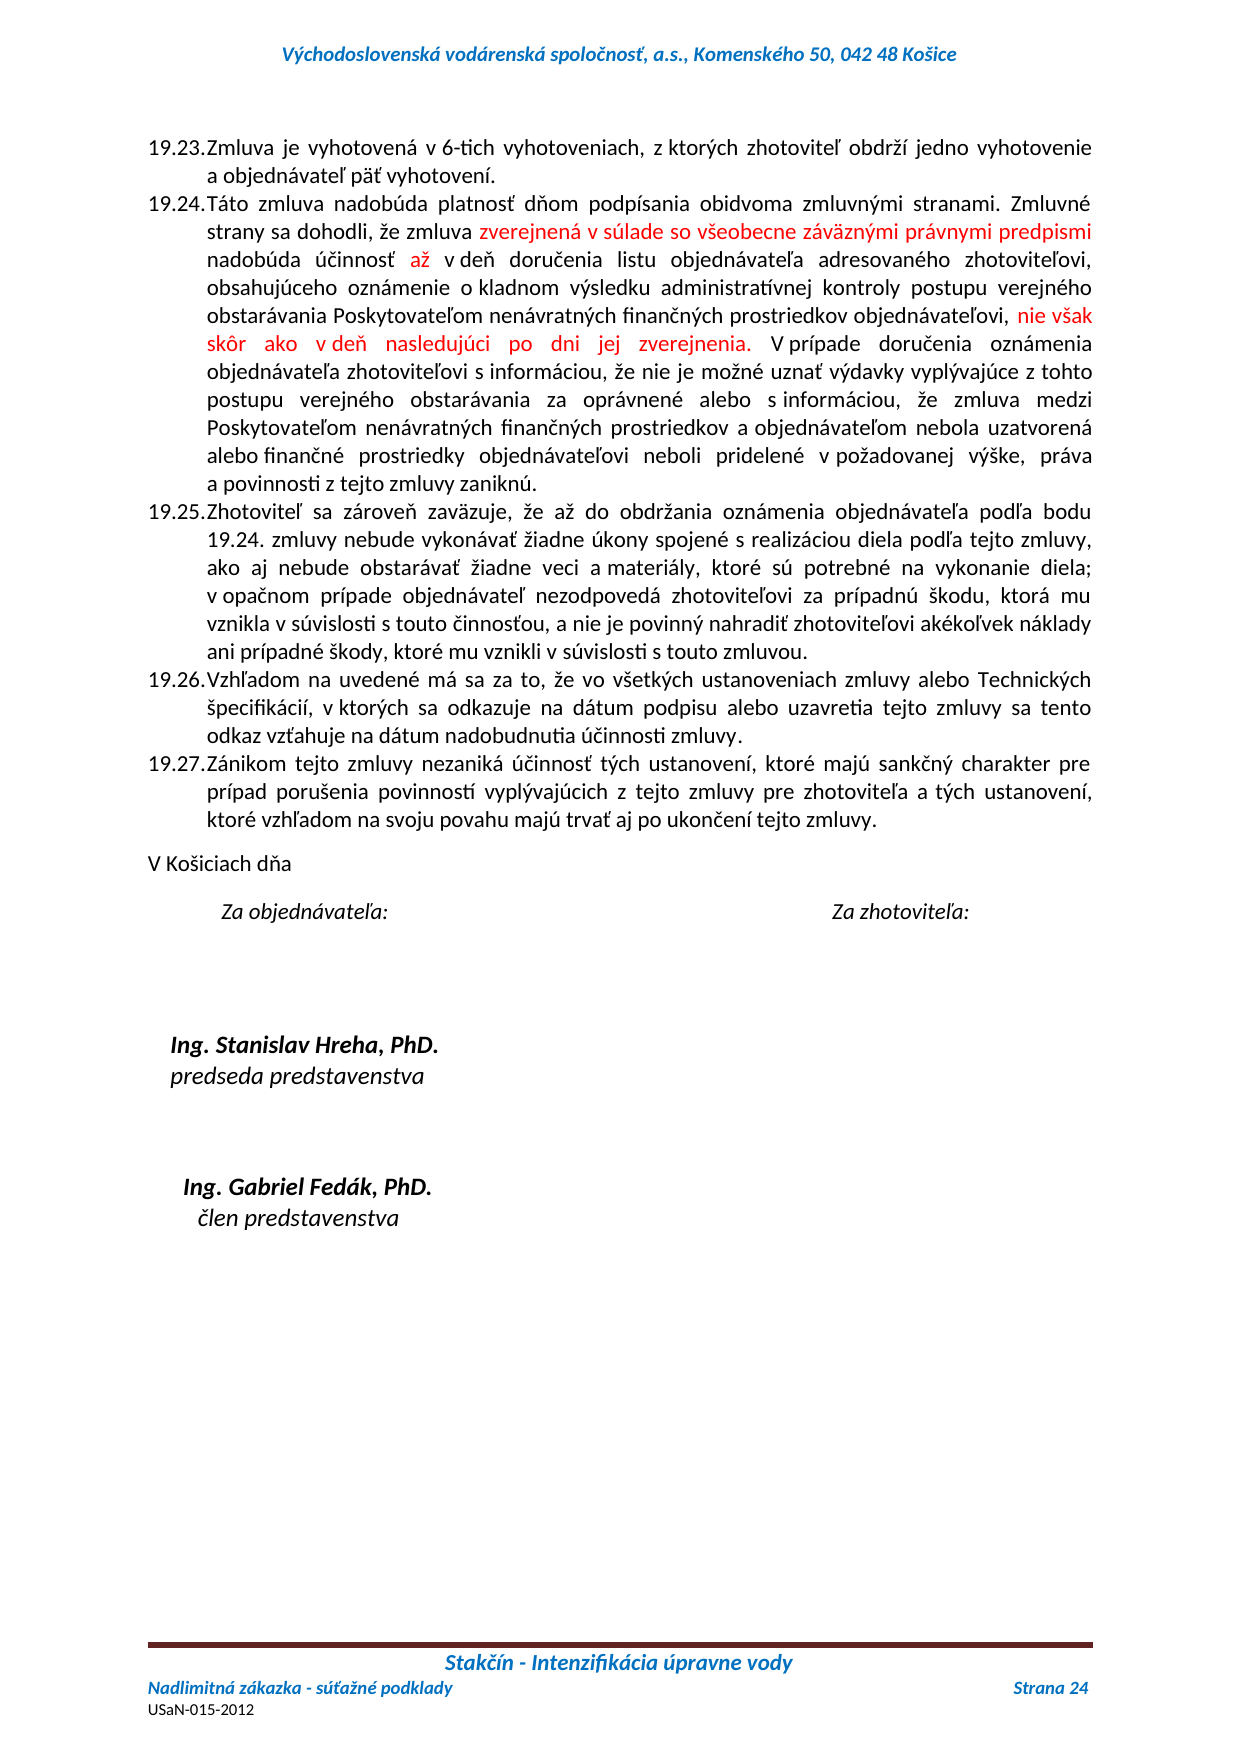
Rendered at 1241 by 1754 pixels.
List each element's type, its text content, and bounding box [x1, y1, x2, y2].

text Ing. Gabriel Fedák, PhD. [177, 1172, 1093, 1202]
text Ing. Stanislav Hreha, PhD. [148, 1029, 1093, 1060]
list Vzhľadom na uvedené má sa za to, že vo všetkých ustanoveniach zmluvy alebo Technických špecifikácií, v ktorých sa odkazuje na dátum podpisu alebo uzavretia tejto zmluvy sa tento odkaz vzťahuje na dátum nadobudnutia účinnosti zmluvy. [148, 665, 1093, 749]
text Za objednávateľa: Za zhotoviteľa: [221, 897, 1093, 925]
text člen predstavenstva [192, 1202, 1093, 1233]
text V Košiciach dňa [148, 849, 1093, 877]
list Zmluva je vyhotovená v 6-tich vyhotoveniach, z ktorých zhotoviteľ obdrží jedno vyhotovenie a objednávateľ päť vyhotovení. [148, 133, 1093, 189]
list Zhotoviteľ sa zároveň zaväzuje, že až do obdržania oznámenia objednávateľa podľa bodu 19.24. zmluvy nebude vykonávať žiadne úkony spojené s realizáciou diela podľa tejto zmluvy, ako aj nebude obstarávať žiadne veci a materiály, ktoré sú potrebné na vykonanie diela; v opačnom prípade objednávateľ nezodpovedá zhotoviteľovi za prípadnú škodu, ktorá mu vznikla v súvislosti s touto činnosťou, a nie je povinný nahradiť zhotoviteľovi akékoľvek náklady ani prípadné škody, ktoré mu vznikli v súvislosti s touto zmluvou. [148, 497, 1093, 665]
list Zánikom tejto zmluvy nezaniká účinnosť tých ustanovení, ktoré majú sankčný charakter pre prípad porušenia povinností vyplývajúcich z tejto zmluvy pre zhotoviteľa a tých ustanovení, ktoré vzhľadom na svoju povahu majú trvať aj po ukončení tejto zmluvy. [148, 749, 1093, 833]
list Táto zmluva nadobúda platnosť dňom podpísania obidvoma zmluvnými stranami. Zmluvné strany sa dohodli, že zmluva zverejnená v súlade so všeobecne záväznými právnymi predpismi nadobúda účinnosť až v deň doručenia listu objednávateľa adresovaného zhotoviteľovi, obsahujúceho oznámenie o kladnom výsledku administratívnej kontroly postupu verejného obstarávania Poskytovateľom nenávratných finančných prostriedkov objednávateľovi, nie však skôr ako v deň nasledujúci po dni jej zverejnenia. V prípade doručenia oznámenia objednávateľa zhotoviteľovi s informáciou, že nie je možné uznať výdavky vyplývajúce z tohto postupu verejného obstarávania za oprávnené alebo s informáciou, že zmluva medzi Poskytovateľom nenávratných finančných prostriedkov a objednávateľom nebola uzatvorená alebo finančné prostriedky objednávateľovi neboli pridelené v požadovanej výške, práva a povinnosti z tejto zmluvy zaniknú. [148, 189, 1093, 497]
text predseda predstavenstva [148, 1060, 1093, 1090]
